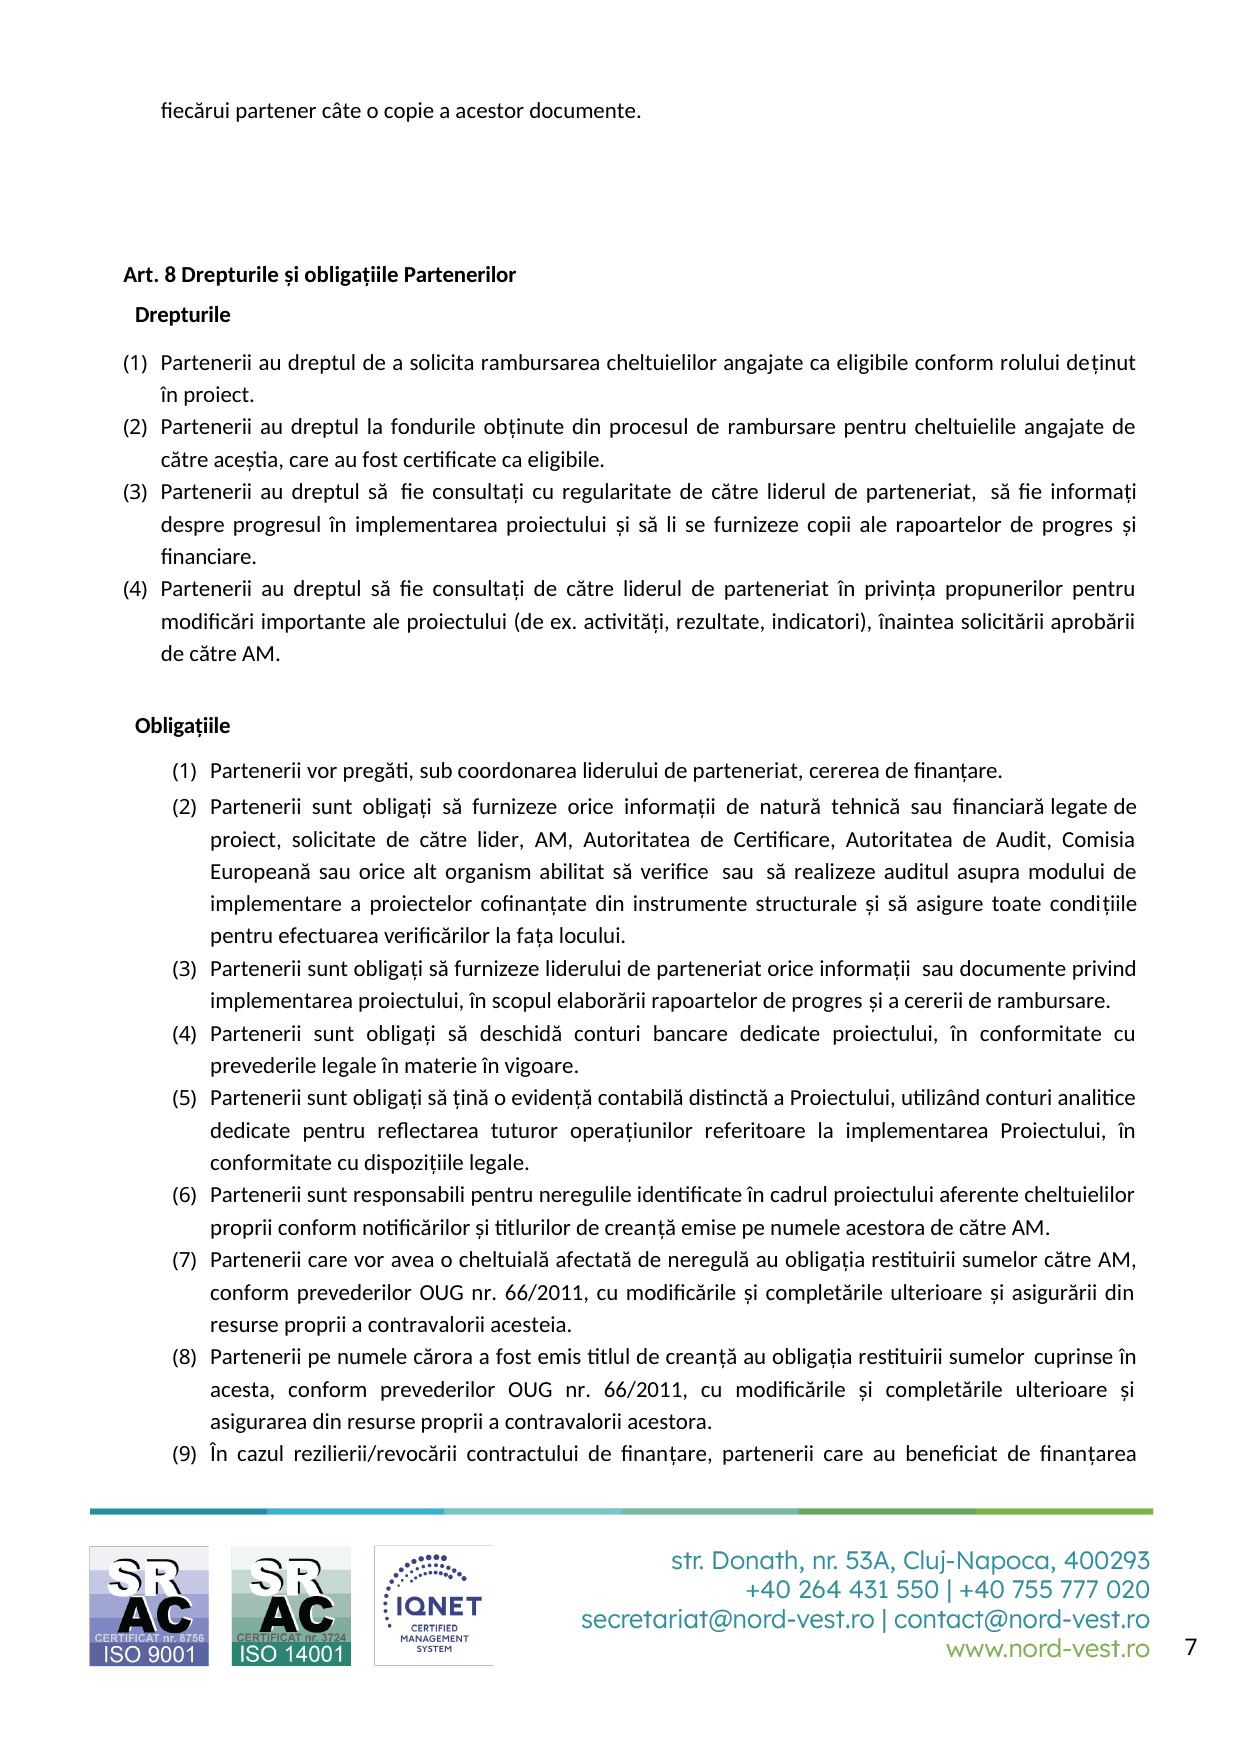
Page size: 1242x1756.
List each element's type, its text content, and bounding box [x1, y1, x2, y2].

list Partenerii au dreptul la fondurile obținute din procesul de rambursare pentru cheltuielile angajate de către aceștia, care au fost certificate ca eligibile. [123, 412, 1137, 473]
list Partenerii sunt obligați să furnizeze orice informaţii de natură tehnică sau financiară legate de proiect, solicitate de către lider, AM, Autoritatea de Certificare, Autoritatea de Audit, Comisia Europeană sau orice alt organism abilitat să verifice sau să realizeze auditul asupra modului de implementare a proiectelor cofinanţate din instrumente structurale și să asigure toate condițiile pentru efectuarea verificărilor la fața locului. [172, 792, 1137, 949]
list Partenerii sunt obligați să țină o evidență contabilă distinctă a Proiectului, utilizând conturi analitice dedicate pentru reflectarea tuturor operațiunilor referitoare la implementarea Proiectului, în conformitate cu dispozițiile legale. [172, 1083, 1137, 1176]
list Partenerii au dreptul de a solicita rambursarea cheltuielilor angajate ca eligibile conform rolului deținut în proiect. [123, 348, 1137, 408]
list Partenerii sunt obligați să furnizeze liderului de parteneriat orice informaţii sau documente privind implementarea proiectului, în scopul elaborării rapoartelor de progres şi a cererii de rambursare. [172, 954, 1137, 1014]
list Partenerii sunt obligați să deschidă conturi bancare dedicate proiectului, în conformitate cu prevederile legale în materie în vigoare. [172, 1019, 1137, 1079]
picture [81, 1498, 1157, 1671]
list Partenerii vor pregăti, sub coordonarea liderului de parteneriat, cererea de finanţare. [172, 756, 1197, 784]
subtitle Obligaţiile [135, 711, 1197, 739]
subtitle Art. 8 Drepturile și obligațiile Partenerilor [123, 261, 1197, 288]
list Partenerii au dreptul să fie consultați cu regularitate de către liderul de parteneriat, să fie informați despre progresul în implementarea proiectului şi să li se furnizeze copii ale rapoartelor de progres şi financiare. [123, 477, 1137, 570]
list Partenerii care vor avea o cheltuială afectată de neregulă au obligația restituirii sumelor către AM, conform prevederilor OUG nr. 66/2011, cu modificările și completările ulterioare și asigurării din resurse proprii a contravalorii acesteia. [172, 1245, 1137, 1338]
subtitle Drepturile [135, 301, 1197, 329]
list Partenerii pe numele cărora a fost emis titlul de creanță au obligația restituirii sumelor cuprinse în acesta, conform prevederilor OUG nr. 66/2011, cu modificările și completările ulterioare și asigurarea din resurse proprii a contravalorii acestora. [172, 1342, 1137, 1435]
list Partenerii sunt responsabili pentru neregulile identificate în cadrul proiectului aferente cheltuielilor proprii conform notificărilor și titlurilor de creanță emise pe numele acestora de către AM. [172, 1181, 1136, 1241]
list Partenerii au dreptul să fie consultați de către liderul de parteneriat în privinţa propunerilor pentru modificări importante ale proiectului (de ex. activităţi, rezultate, indicatori), înaintea solicitării aprobării de către AM. [123, 574, 1137, 667]
